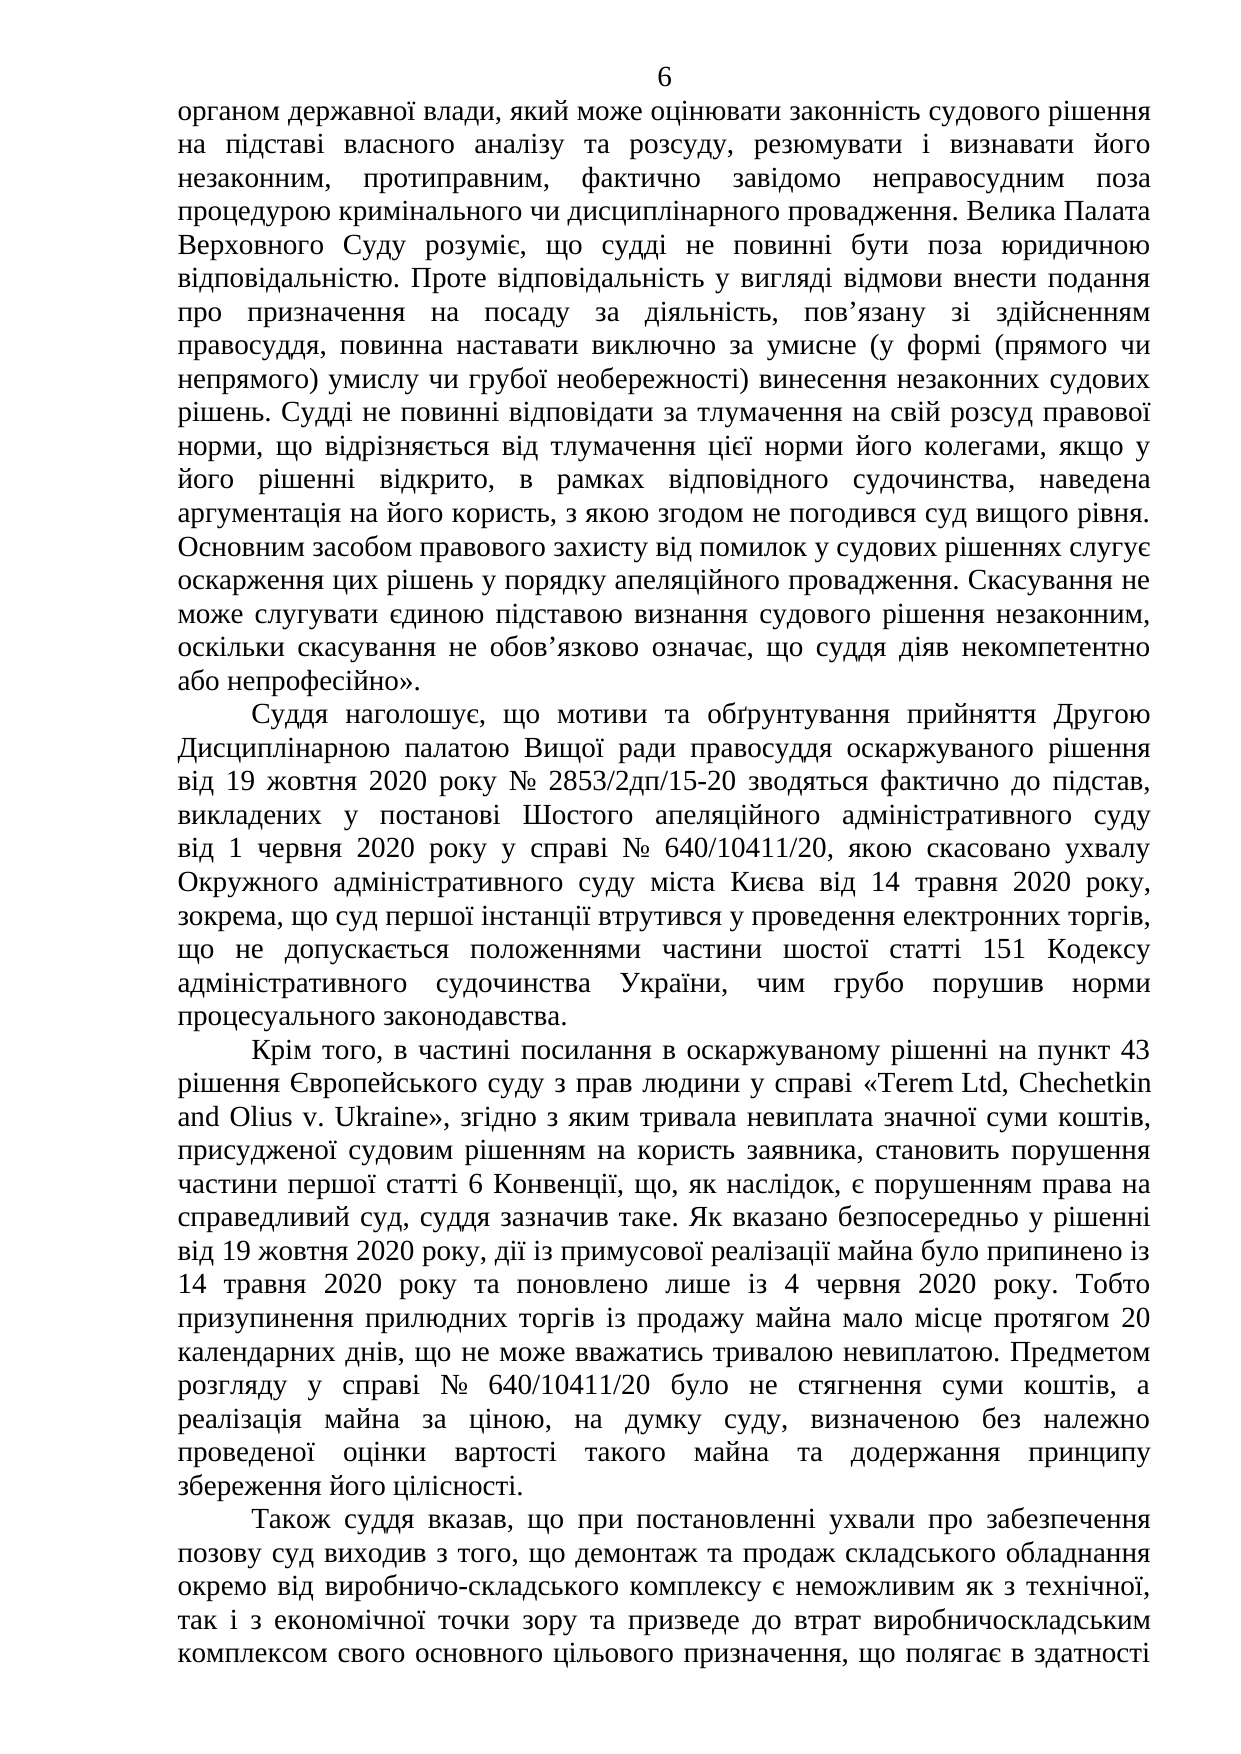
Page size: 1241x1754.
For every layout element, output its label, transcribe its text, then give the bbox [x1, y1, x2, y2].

text Суддя наголошує, що мотиви та обґрунтування прийняття Другою Дисциплінарною палатою Вищої ради правосуддя оскаржуваного рішення від 19 жовтня 2020 року № 2853/2дп/15-20 зводяться фактично до підстав, викладених у постанові Шостого апеляційного адміністративного суду від 1 червня 2020 року у справі № 640/10411/20, якою скасовано ухвалу Окружного адміністративного суду міста Києва від 14 травня 2020 року, зокрема, що суд першої інстанції втрутився у проведення електронних торгів, що не допускається положеннями частини шостої статті 151 Кодексу адміністративного судочинства України, чим грубо порушив норми процесуального законодавства. [177, 696, 1152, 1032]
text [177, 1501, 1152, 1669]
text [177, 93, 1152, 696]
text Крім того, в частині посилання в оскаржуваному рішенні на пункт 43 рішення Європейського суду з прав людини у справі «Terem Ltd, Chechetkin and Olius v. Ukraine», згідно з яким тривала невиплата значної суми коштів, присудженої судовим рішенням на користь заявника, становить порушення частини першої статті 6 Конвенції, що, як наслідок, є порушенням права на справедливий суд, суддя зазначив таке. Як вказано безпосередньо у рішенні від 19 жовтня 2020 року, дії із примусової реалізації майна було припинено із 14 травня 2020 року та поновлено лише із 4 червня 2020 року. Тобто призупинення прилюдних торгів із продажу майна мало місце протягом 20 календарних днів, що не може вважатись тривалою невиплатою. Предметом розгляду у справі № 640/10411/20 було не стягнення суми коштів, а реалізація майна за ціною, на думку суду, визначеною без належно проведеної оцінки вартості такого майна та додержання принципу збереження його цілісності. [177, 1032, 1152, 1501]
